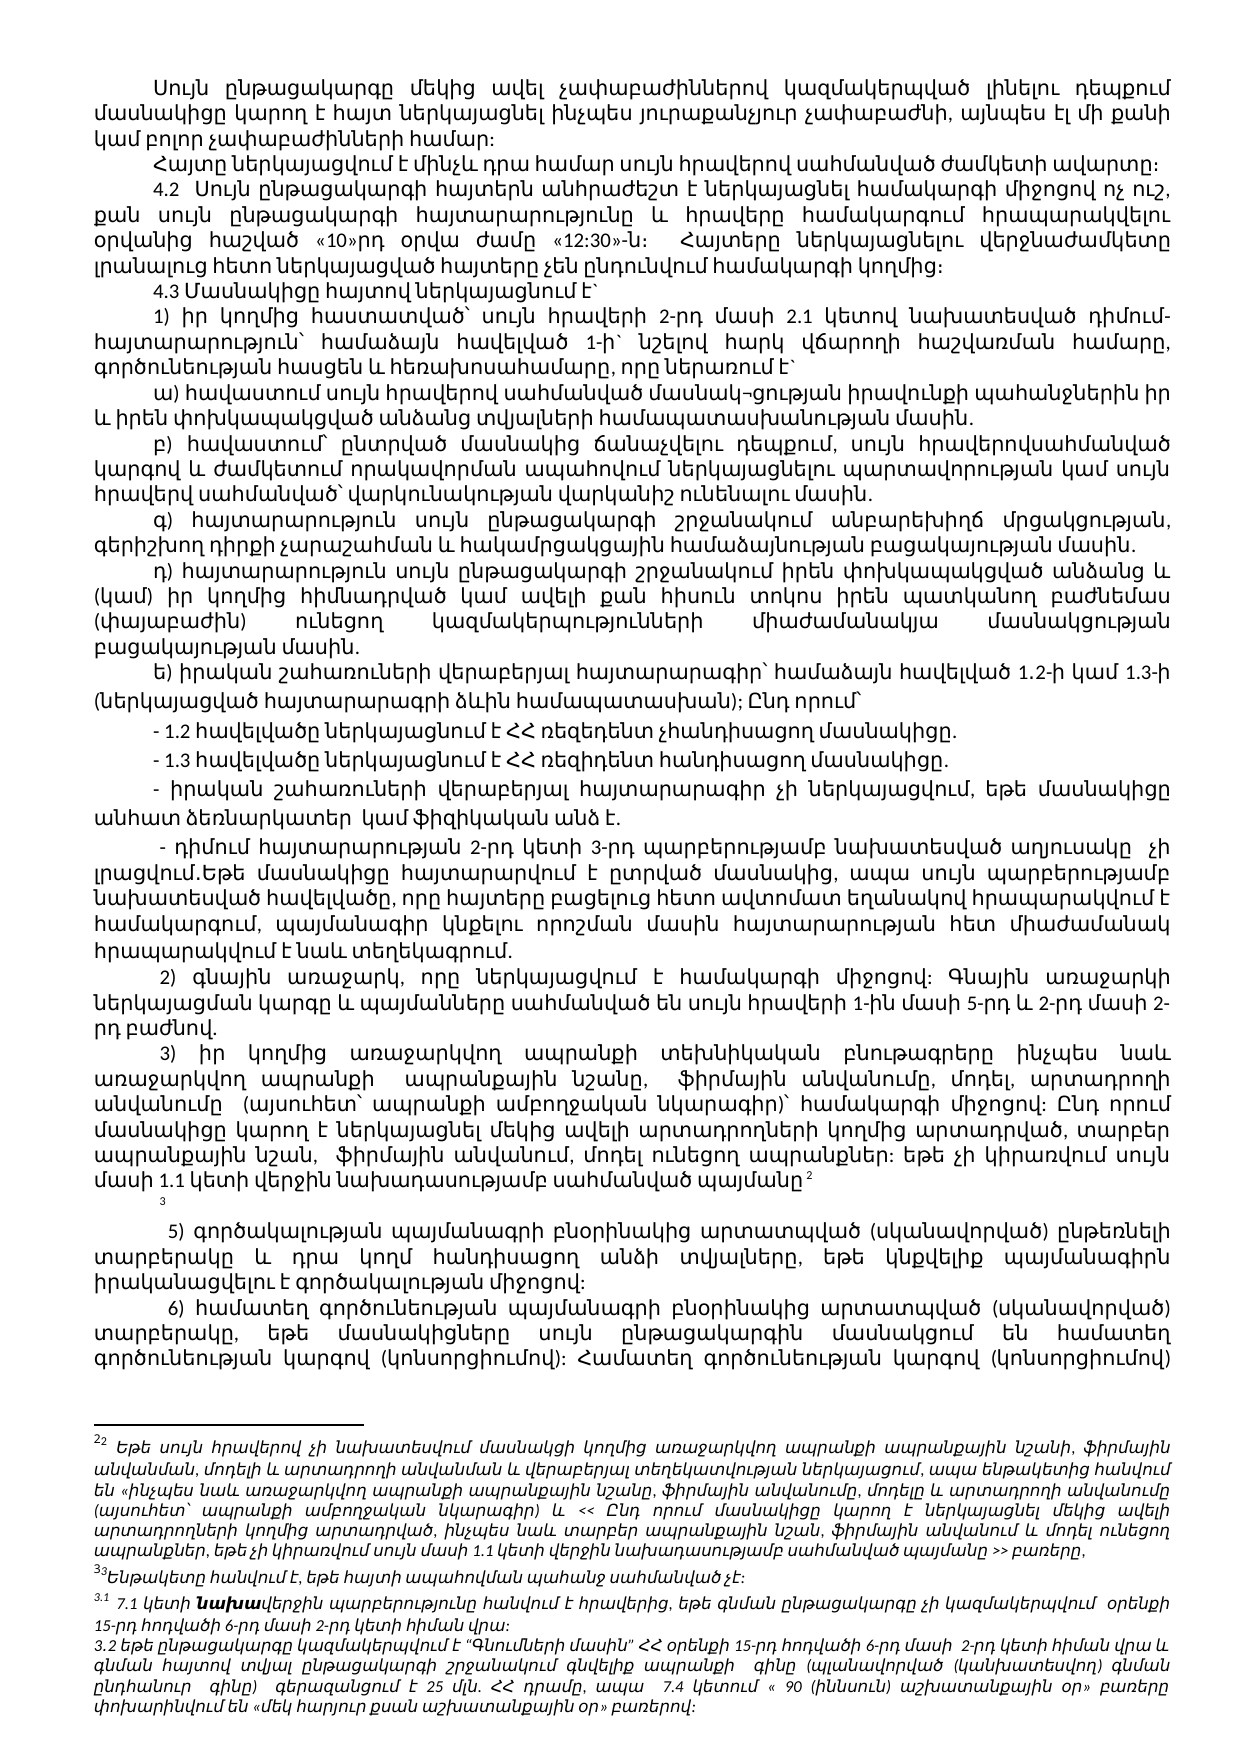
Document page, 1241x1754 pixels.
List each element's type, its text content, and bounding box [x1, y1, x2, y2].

text 3 [94, 1193, 1171, 1218]
text գ) հայտարարություն սույն ընթացակարգի շրջանակում անբարեխիղճ մրցակցության, գերիշխող դիրքի չարաշահման և հակամրցակցային համաձայնության բացակայության մասին. [94, 507, 1171, 558]
text - դիմում հայտարարության 2-րդ կետի 3-րդ պարբերությամբ նախատեսված աղյուսակը չի լրացվում․Եթե մասնակիցը հայտարարվում է ըտրված մասնակից, ապա սույն պարբերությամբ նախատեսված հավելվածը, որը հայտերը բացելուց հետո ավտոմատ եղանակով հրապարակվում է համակարգում, պայմանագիր կնքելու որոշման մասին հայտարարության հետ միաժամանակ հրապարակվում է նաև տեղեկագրում. [94, 834, 1171, 964]
text - 1.2 հավելվածը ներկայացնում է ՀՀ ռեզեդենտ չհանդիսացող մասնակիցը. [94, 718, 1171, 743]
text - 1.3 հավելվածը ներկայացնում է ՀՀ ռեզիդենտ հանդիսացող մասնակիցը. [94, 747, 1171, 772]
text Սույն ընթացակարգը մեկից ավել չափաբաժիններով կազմակերպված լինելու դեպքում մասնակիցը կարող է հայտ ներկայացնել ինչպես յուրաքանչյուր չափաբաժնի, այնպես էլ մի քանի կամ բոլոր չափաբաժինների համար: [94, 75, 1171, 151]
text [94, 1295, 1171, 1371]
text ե) իրական շահառուների վերաբերյալ հայտարարագիր՝ համաձայն հավելված 1․2-ի կամ 1.3-ի (ներկայացված հայտարարագրի ձևին համապատասխան); Ընդ որում՝ [94, 659, 1171, 714]
text 2) գնային առաջարկ, որը ներկայացվում է համակարգի միջոցով: Գնային առաջարկի ներկայացման կարգը և պայմանները սահմանված են սույն հրավերի 1-ին մասի 5-րդ և 2-րդ մասի 2-րդ բաժնով. [94, 964, 1171, 1041]
text - իրական շահառուների վերաբերյալ հայտարարագիր չի ներկայացվում, եթե մասնակիցը անհատ ձեռնարկատեր կամ ֆիզիկական անձ է. [94, 776, 1171, 831]
text ա) հավաստում սույն հրավերով սահմանված մասնակ¬ցության իրավունքի պահանջներին իր և իրեն փոխկապակցված անձանց տվյալների համապատասխանության մասին. [94, 380, 1171, 431]
text 1) իր կողմից հաստատված՝ սույն հրավերի 2-րդ մասի 2.1 կետով նախատեսված դիմում-հայտարարություն՝ համաձայն հավելված 1-ի` նշելով հարկ վճարողի հաշվառման համարը, գործունեության հասցեն և հեռախոսահամարը, որը ներառում է` [94, 304, 1171, 380]
text 4.3 Մասնակիցը հայտով ներկայացնում է` [94, 278, 1171, 304]
text Հայտը ներկայացվում է մինչև դրա համար սույն հրավերով սահմանված ժամկետի ավարտը։ [94, 151, 1171, 177]
text դ) հայտարարություն սույն ընթացակարգի շրջանակում իրեն փոխկապակցված անձանց և (կամ) իր կողմից հիմնադրված կամ ավելի քան հիսուն տոկոս իրեն պատկանող բաժնեմաս (փայաբաժին) ունեցող կազմակերպությունների միաժամանակյա մասնակցության բացակայության մասին. [94, 558, 1171, 659]
text 3) իր կողմից առաջարկվող ապրանքի տեխնիկական բնութագրերը ինչպես նաև առաջարկվող ապրանքի ապրանքային նշանը, ֆիրմային անվանումը, մոդել, արտադրողի անվանումը (այսուհետ՝ ապրանքի ամբողջական նկարագիր)՝ համակարգի միջոցով: Ընդ որում մասնակիցը կարող է ներկայացնել մեկից ավելի արտադրողների կողմից արտադրված, տարբեր ապրանքային նշան, ֆիրմային անվանում, մոդել ունեցող ապրանքներ: եթե չի կիրառվում սույն մասի 1.1 կետի վերջին նախադասությամբ սահմանված պայմանը 2 [94, 1041, 1171, 1193]
text 5) գործակալության պայմանագրի բնօրինակից արտատպված (սկանավորված) ընթեռնելի տարբերակը և դրա կողմ հանդիսացող անձի տվյալները, եթե կնքվելիք պայմանագիրն իրականացվելու է գործակալության միջոցով: [94, 1218, 1171, 1295]
text 4.2 Սույն ընթացակարգի հայտերն անհրաժեշտ է ներկայացնել համակարգի միջոցով ոչ ուշ, քան սույն ընթացակարգի հայտարարությունը և հրավերը համակարգում հրապարակվելու օրվանից հաշված «10»րդ օրվա ժամը «12:30»-ն։ Հայտերը ներկայացնելու վերջնաժամկետը լրանալուց հետո ներկայացված հայտերը չեն ընդունվում համակարգի կողմից։ [94, 177, 1171, 278]
text բ) հավաստում՝ ընտրված մասնակից ճանաչվելու դեպքում, սույն հրավերովսահմանված կարգով և ժամկետում որակավորման ապահովում ներկայացնելու պարտավորության կամ սույն հրավերվ սահմանված՝ վարկունակության վարկանիշ ունենալու մասին. [94, 431, 1171, 507]
